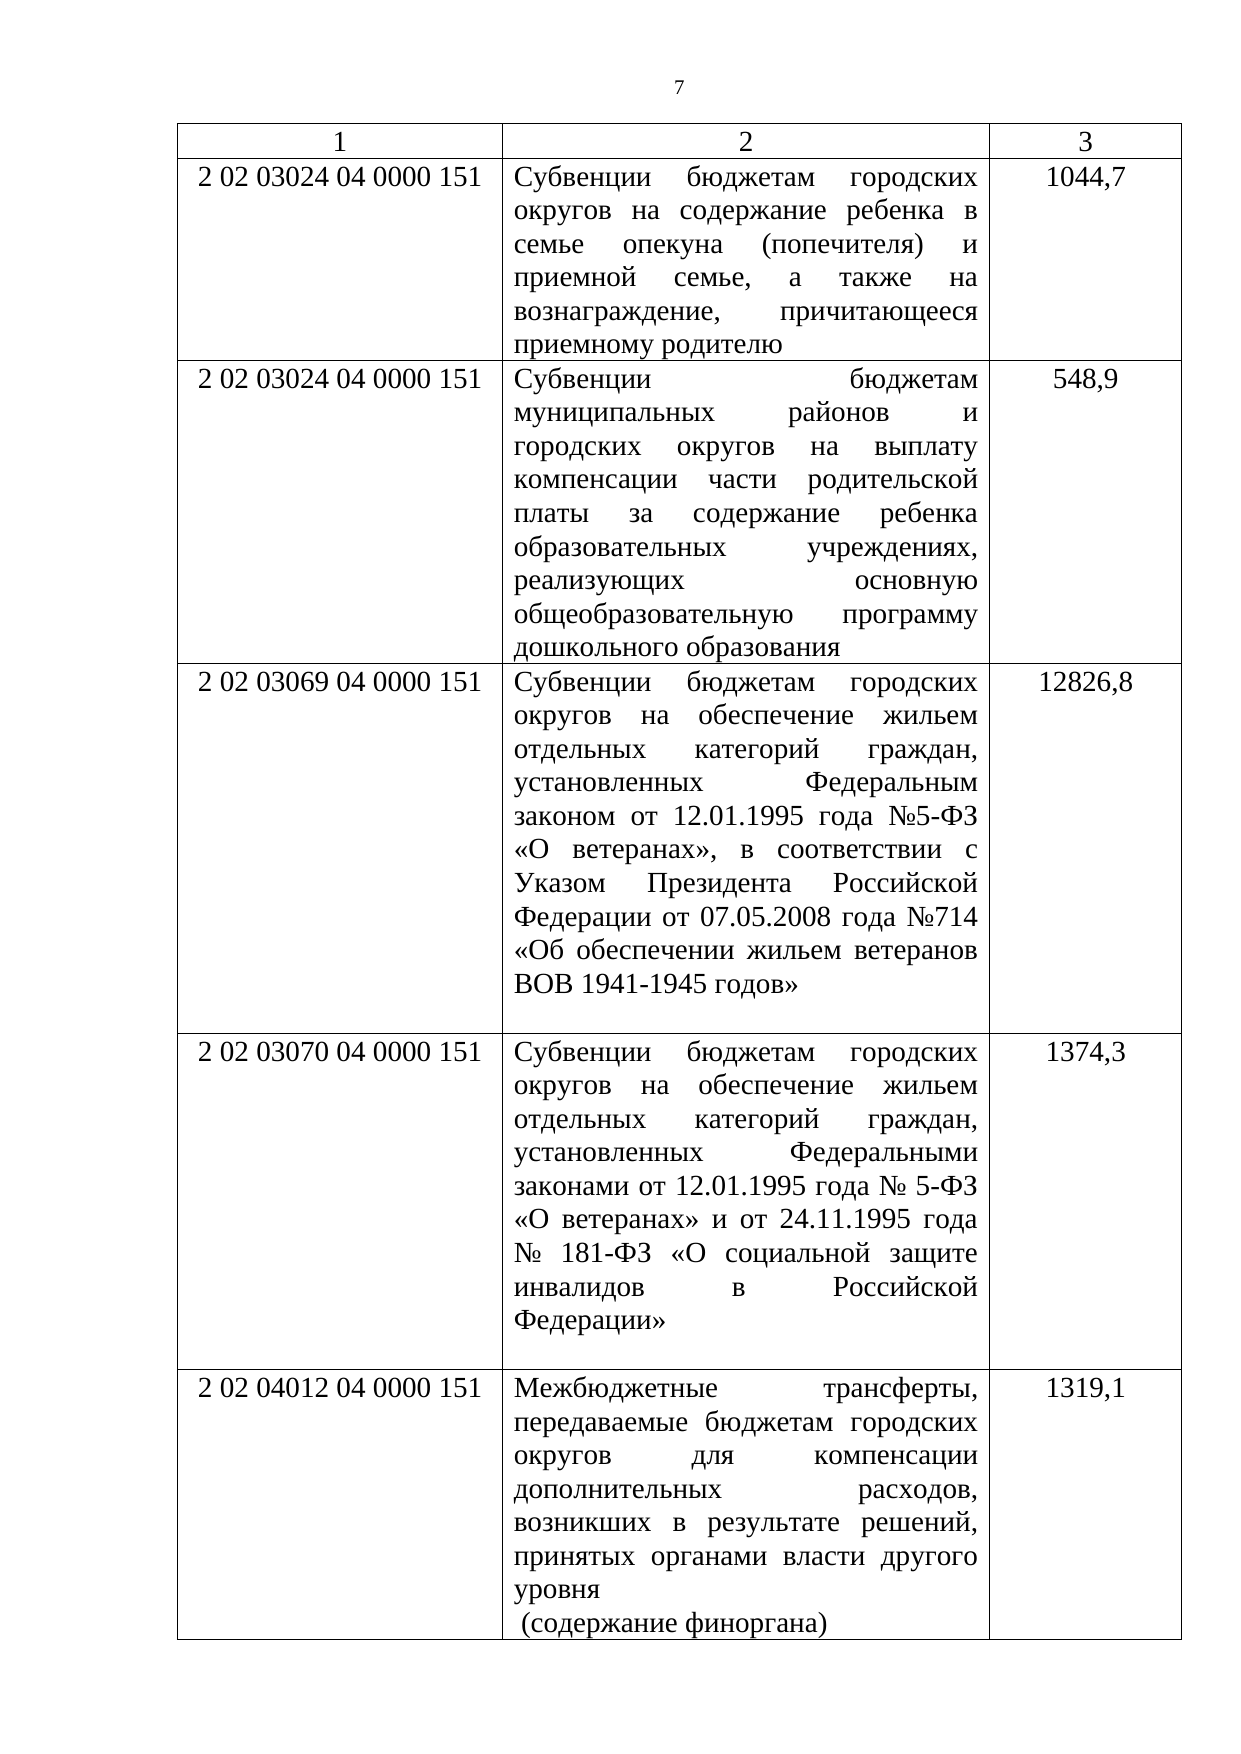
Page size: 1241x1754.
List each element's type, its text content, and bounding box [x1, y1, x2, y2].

table_cell 2 02 04012 04 0000 151 [178, 1370, 502, 1639]
table_cell 1319,1 [990, 1370, 1181, 1639]
table_cell 548,9 [990, 361, 1181, 663]
table_cell 2 02 03070 04 0000 151 [178, 1034, 502, 1369]
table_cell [503, 1370, 989, 1639]
table_cell 2 02 03024 04 0000 151 [178, 159, 502, 360]
table_cell Субвенции бюджетам городских округов на обеспечение жильем отдельных категорий граждан, установленных Федеральным законом от 12.01.1995 года №5-ФЗ «О ветеранах», в соответствии с Указом Президента Российской Федерации от 07.05.2008 года №714 «Об обеспечении жильем ветеранов ВОВ 1941-1945 годов» [503, 664, 989, 1033]
table_cell 12826,8 [990, 664, 1181, 1033]
table_header 3 [990, 124, 1181, 158]
table_cell 2 02 03069 04 0000 151 [178, 664, 502, 1033]
table_cell 1044,7 [990, 159, 1181, 360]
table_cell 2 02 03024 04 0000 151 [178, 361, 502, 663]
table_header 2 [503, 124, 989, 158]
table_header 1 [178, 124, 502, 158]
table_cell Субвенции бюджетам муниципальных районов и городских округов на выплату компенсации части родительской платы за содержание ребенка образовательных учреждениях, реализующих основную общеобразовательную программу дошкольного образования [503, 361, 989, 663]
table_cell Субвенции бюджетам городских округов на обеспечение жильем отдельных категорий граждан, установленных Федеральными законами от 12.01.1995 года № 5-ФЗ «О ветеранах» и от 24.11.1995 года № 181-ФЗ «О социальной защите инвалидов в Российской Федерации» [503, 1034, 989, 1369]
table_cell Субвенции бюджетам городских округов на содержание ребенка в семье опекуна (попечителя) и приемной семье, а также на вознаграждение, причитающееся приемному родителю [503, 159, 989, 360]
table_cell 1374,3 [990, 1034, 1181, 1369]
